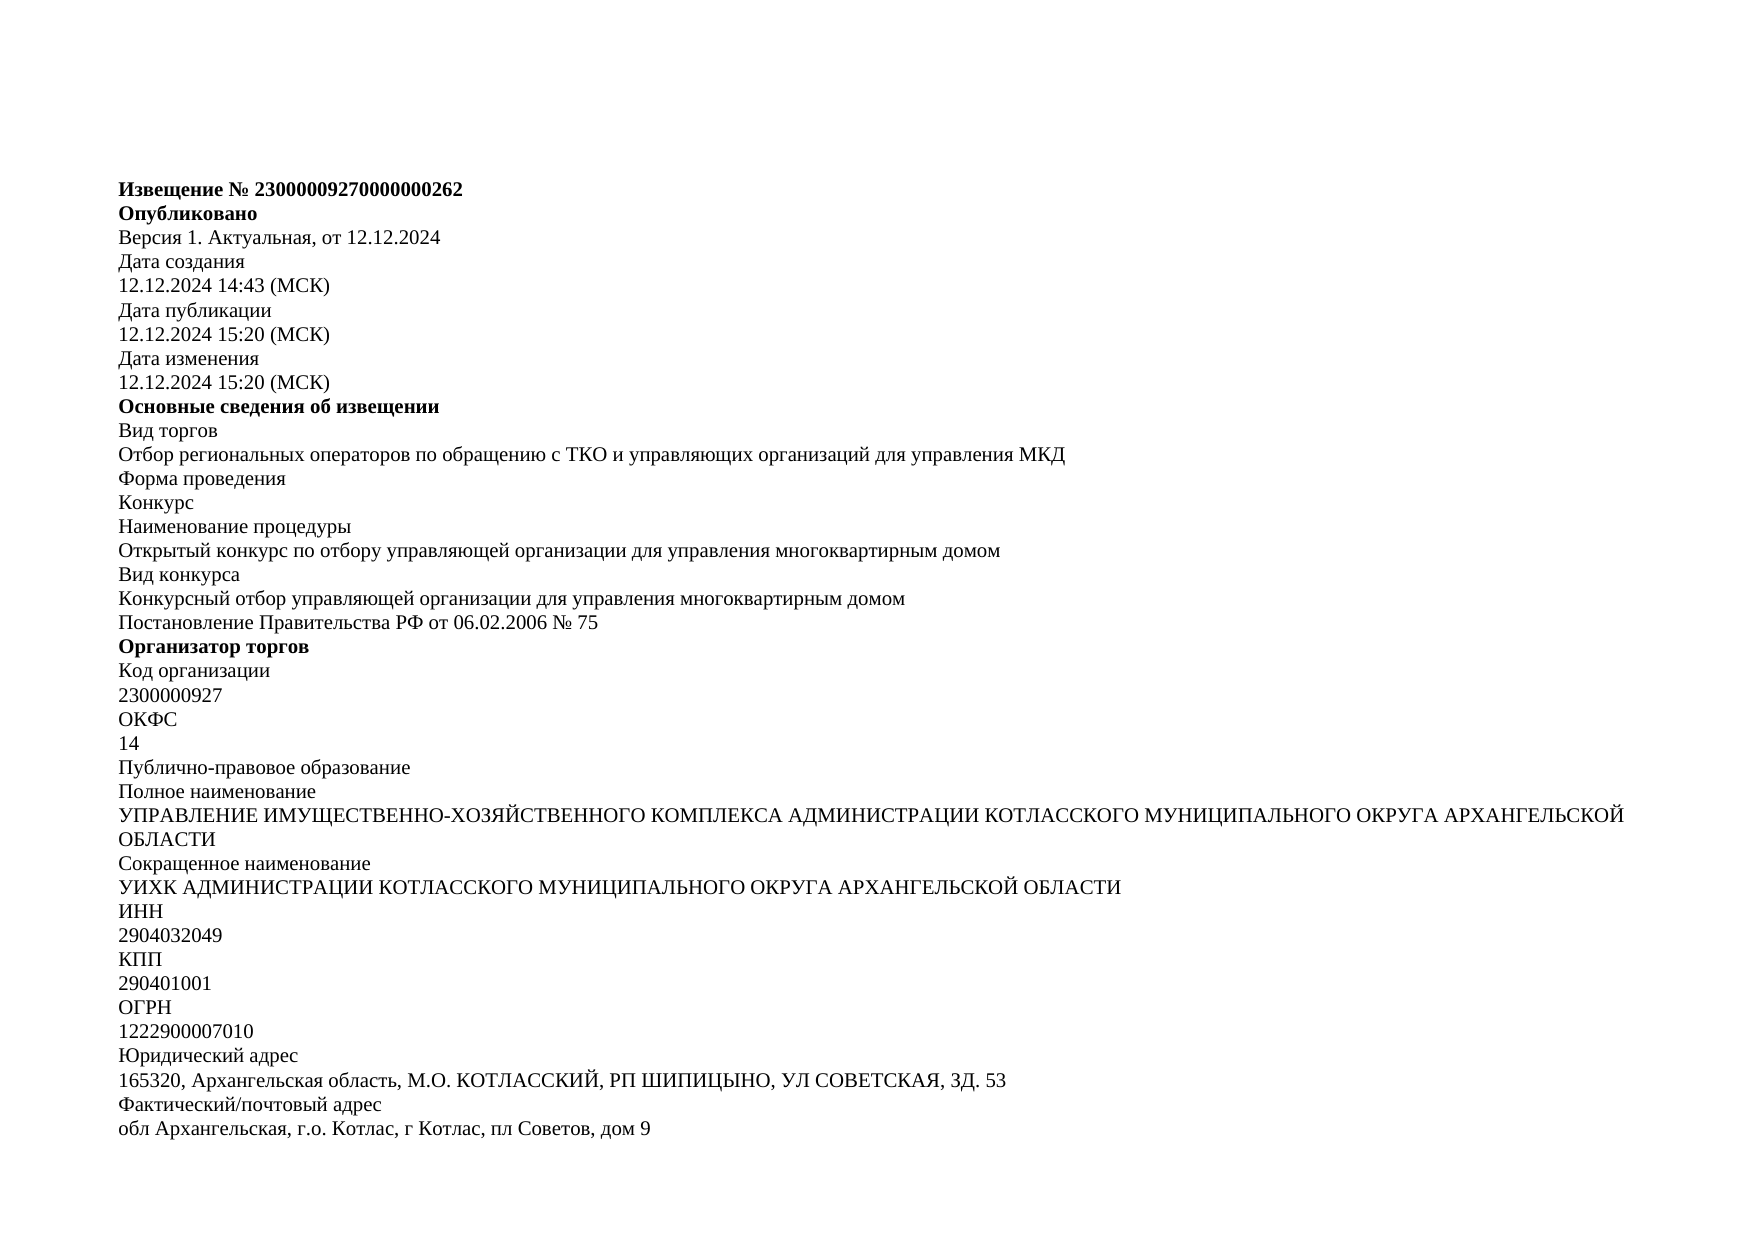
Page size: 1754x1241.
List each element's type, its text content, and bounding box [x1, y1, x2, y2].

text 165320, Архангельская область, М.О. КОТЛАССКИЙ, РП ШИПИЦЫНО, УЛ СОВЕТСКАЯ, ЗД. 53 [118, 1067, 1636, 1092]
text Форма проведения [118, 466, 1636, 490]
text ОГРН [118, 995, 1636, 1019]
text КПП [118, 947, 1636, 971]
text Опубликовано [118, 201, 1636, 225]
text Юридический адрес [118, 1043, 1636, 1067]
text Отбор региональных операторов по обращению с ТКО и управляющих организаций для управления МКД [118, 442, 1636, 466]
text Публично-правовое образование [118, 755, 1636, 779]
text 12.12.2024 14:43 (МСК) [118, 273, 1636, 297]
text Полное наименование [118, 779, 1636, 803]
text Основные сведения об извещении [118, 394, 1636, 418]
text Фактический/почтовый адрес [118, 1092, 1636, 1116]
text 1222900007010 [118, 1019, 1636, 1043]
text Версия 1. Актуальная, от 12.12.2024 [118, 225, 1636, 249]
text Вид торгов [118, 418, 1636, 442]
text Извещение № 23000009270000000262 [118, 177, 1636, 201]
text Дата публикации [118, 297, 1636, 322]
text ОКФС [118, 707, 1636, 731]
text 2300000927 [118, 682, 1636, 707]
text Сокращенное наименование [118, 851, 1636, 875]
text 14 [118, 731, 1636, 755]
text УПРАВЛЕНИЕ ИМУЩЕСТВЕННО-ХОЗЯЙСТВЕННОГО КОМПЛЕКСА АДМИНИСТРАЦИИ КОТЛАССКОГО МУНИЦИПАЛЬНОГО ОКРУГА АРХАНГЕЛЬСКОЙ ОБЛАСТИ [118, 803, 1636, 851]
text Постановление Правительства РФ от 06.02.2006 № 75 [118, 610, 1636, 634]
text Дата изменения [118, 346, 1636, 370]
text Открытый конкурс по отбору управляющей организации для управления многоквартирным домом [118, 538, 1636, 562]
text Конкурсный отбор управляющей организации для управления многоквартирным домом [118, 586, 1636, 610]
text Конкурс [118, 490, 1636, 514]
text Код организации [118, 658, 1636, 682]
text 12.12.2024 15:20 (МСК) [118, 322, 1636, 346]
text 12.12.2024 15:20 (МСК) [118, 370, 1636, 394]
text Вид конкурса [118, 562, 1636, 586]
text ИНН [118, 899, 1636, 923]
text Наименование процедуры [118, 514, 1636, 538]
text Организатор торгов [118, 634, 1636, 658]
text 290401001 [118, 971, 1636, 995]
text УИХК АДМИНИСТРАЦИИ КОТЛАССКОГО МУНИЦИПАЛЬНОГО ОКРУГА АРХАНГЕЛЬСКОЙ ОБЛАСТИ [118, 875, 1636, 899]
text обл Архангельская, г.о. Котлас, г Котлас, пл Советов, дом 9 [118, 1116, 1636, 1140]
text Дата создания [118, 249, 1636, 273]
text 2904032049 [118, 923, 1636, 947]
